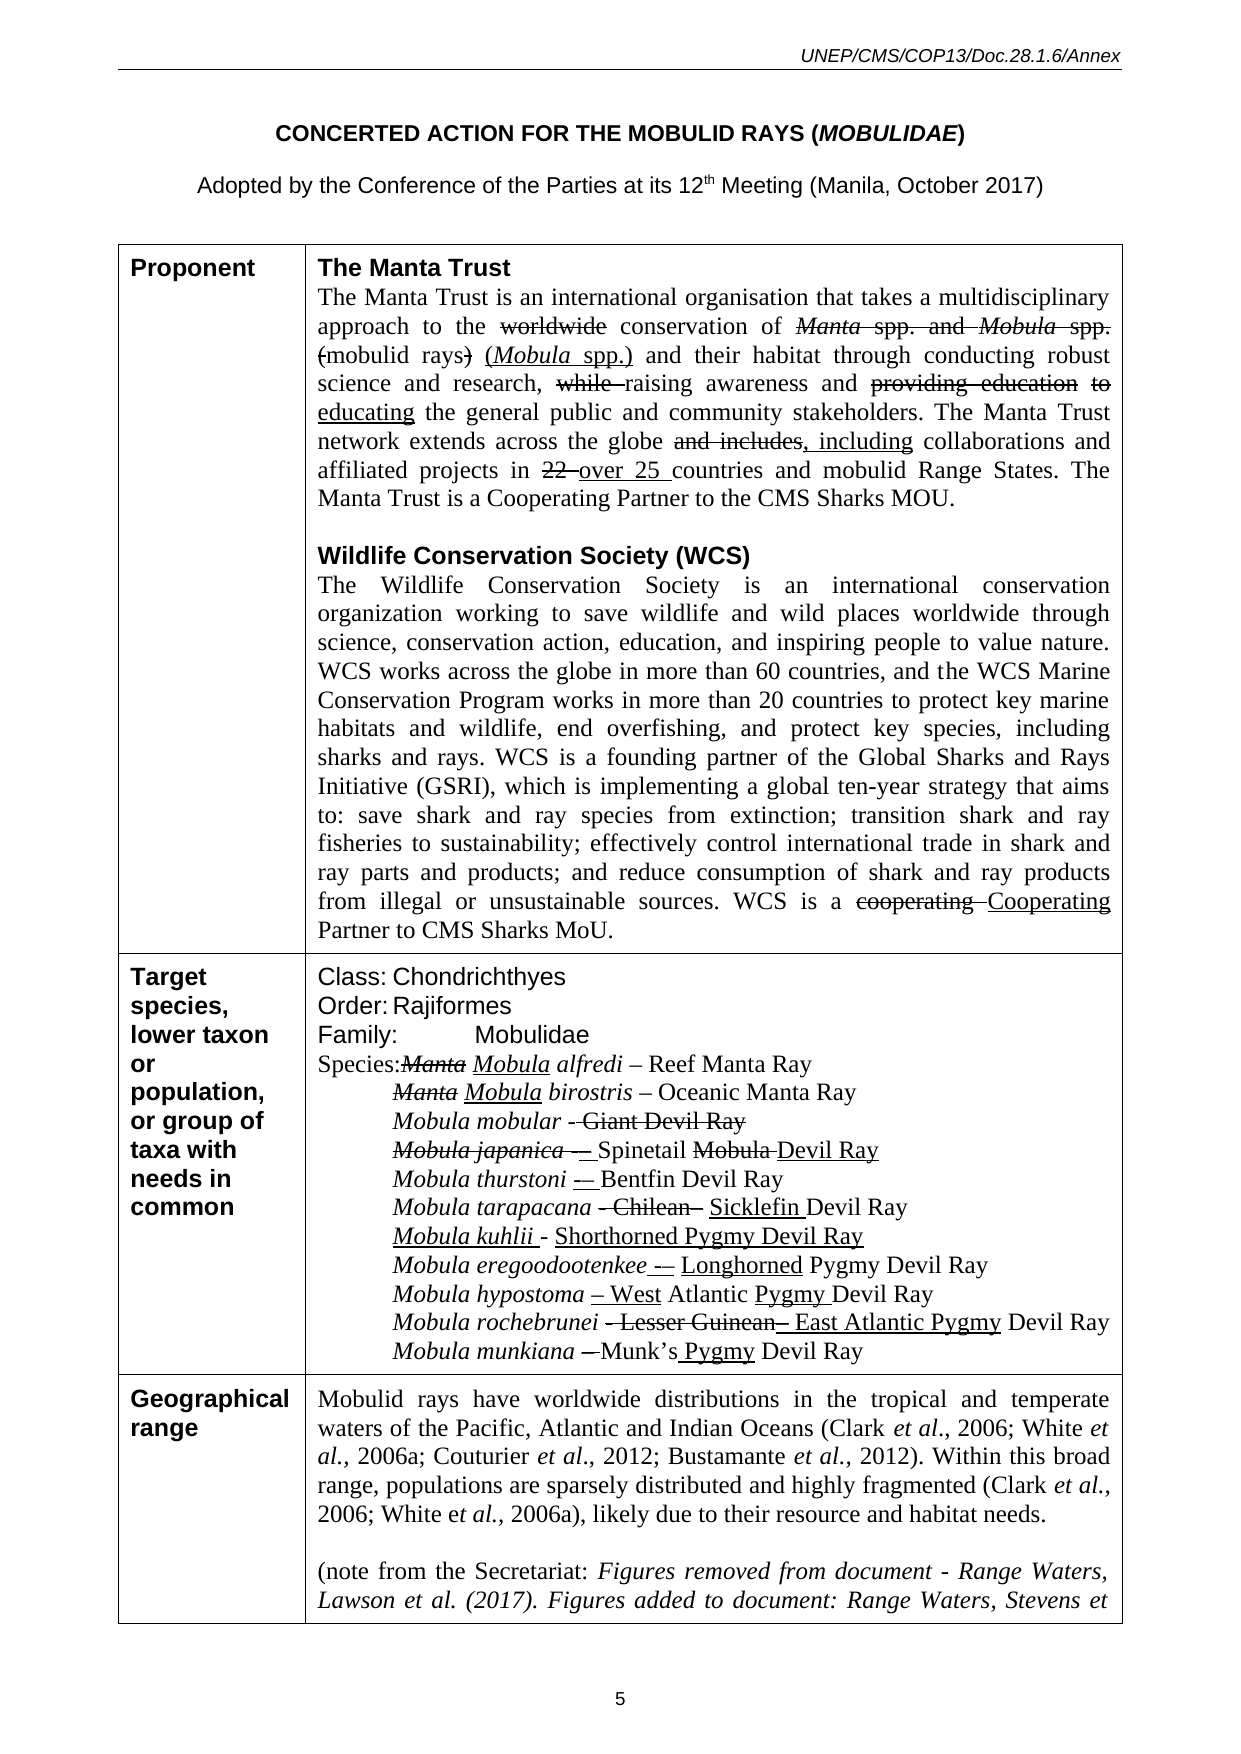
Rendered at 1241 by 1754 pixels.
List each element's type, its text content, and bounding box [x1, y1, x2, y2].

table_cell Geographical range [119, 1375, 305, 1623]
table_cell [306, 1375, 1122, 1623]
table_cell Class: Chondrichthyes Order: Rajiformes Family: Mobulidae Species:Manta Mobula alfredi – Reef Manta Ray Manta Mobula birostris – Oceanic Manta Ray Mobula mobular - Giant Devil Ray Mobula japanica -– Spinetail Mobula Devil Ray Mobula thurstoni -– Bentfin Devil Ray Mobula tarapacana - Chilean– Sicklefin Devil Ray Mobula kuhlii - Shorthorned Pygmy Devil Ray Mobula eregoodootenkee -– Longhorned Pygmy Devil Ray Mobula hypostoma – West Atlantic Pygmy Devil Ray Mobula rochebrunei - Lesser Guinean– East Atlantic Pygmy Devil Ray Mobula munkiana – Munk’s Pygmy Devil Ray [306, 954, 1122, 1374]
table_header The Manta Trust The Manta Trust is an international organisation that takes a multidisciplinary approach to the worldwide conservation of Manta spp. and Mobula spp. (mobulid rays) (Mobula spp.) and their habitat through conducting robust science and research, while raising awareness and providing education to educating the general public and community stakeholders. The Manta Trust network extends across the globe and includes, including collaborations and affiliated projects in 22 over 25 countries and mobulid Range States. The Manta Trust is a Cooperating Partner to the CMS Sharks MOU. Wildlife Conservation Society (WCS) The Wildlife Conservation Society is an international conservation organization working to save wildlife and wild places worldwide through science, conservation action, education, and inspiring people to value nature. WCS works across the globe in more than 60 countries, and the WCS Marine Conservation Program works in more than 20 countries to protect key marine habitats and wildlife, end overfishing, and protect key species, including sharks and rays. WCS is a founding partner of the Global Sharks and Rays Initiative (GSRI), which is implementing a global ten-year strategy that aims to: save shark and ray species from extinction; transition shark and ray fisheries to sustainability; effectively control international trade in shark and ray parts and products; and reduce consumption of shark and ray products from illegal or unsustainable sources. WCS is a cooperating Cooperating Partner to CMS Sharks MoU. [306, 245, 1122, 952]
text Adopted by the Conference of the Parties at its 12th Meeting (Manila, October 2017) [118, 171, 1122, 199]
table_header Proponent [119, 245, 305, 952]
table_cell Target species, lower taxon or population, or group of taxa with needs in common [119, 954, 305, 1374]
text CONCERTED ACTION FOR The MOBULID RAYS (MOBULIDAE) [118, 120, 1122, 146]
